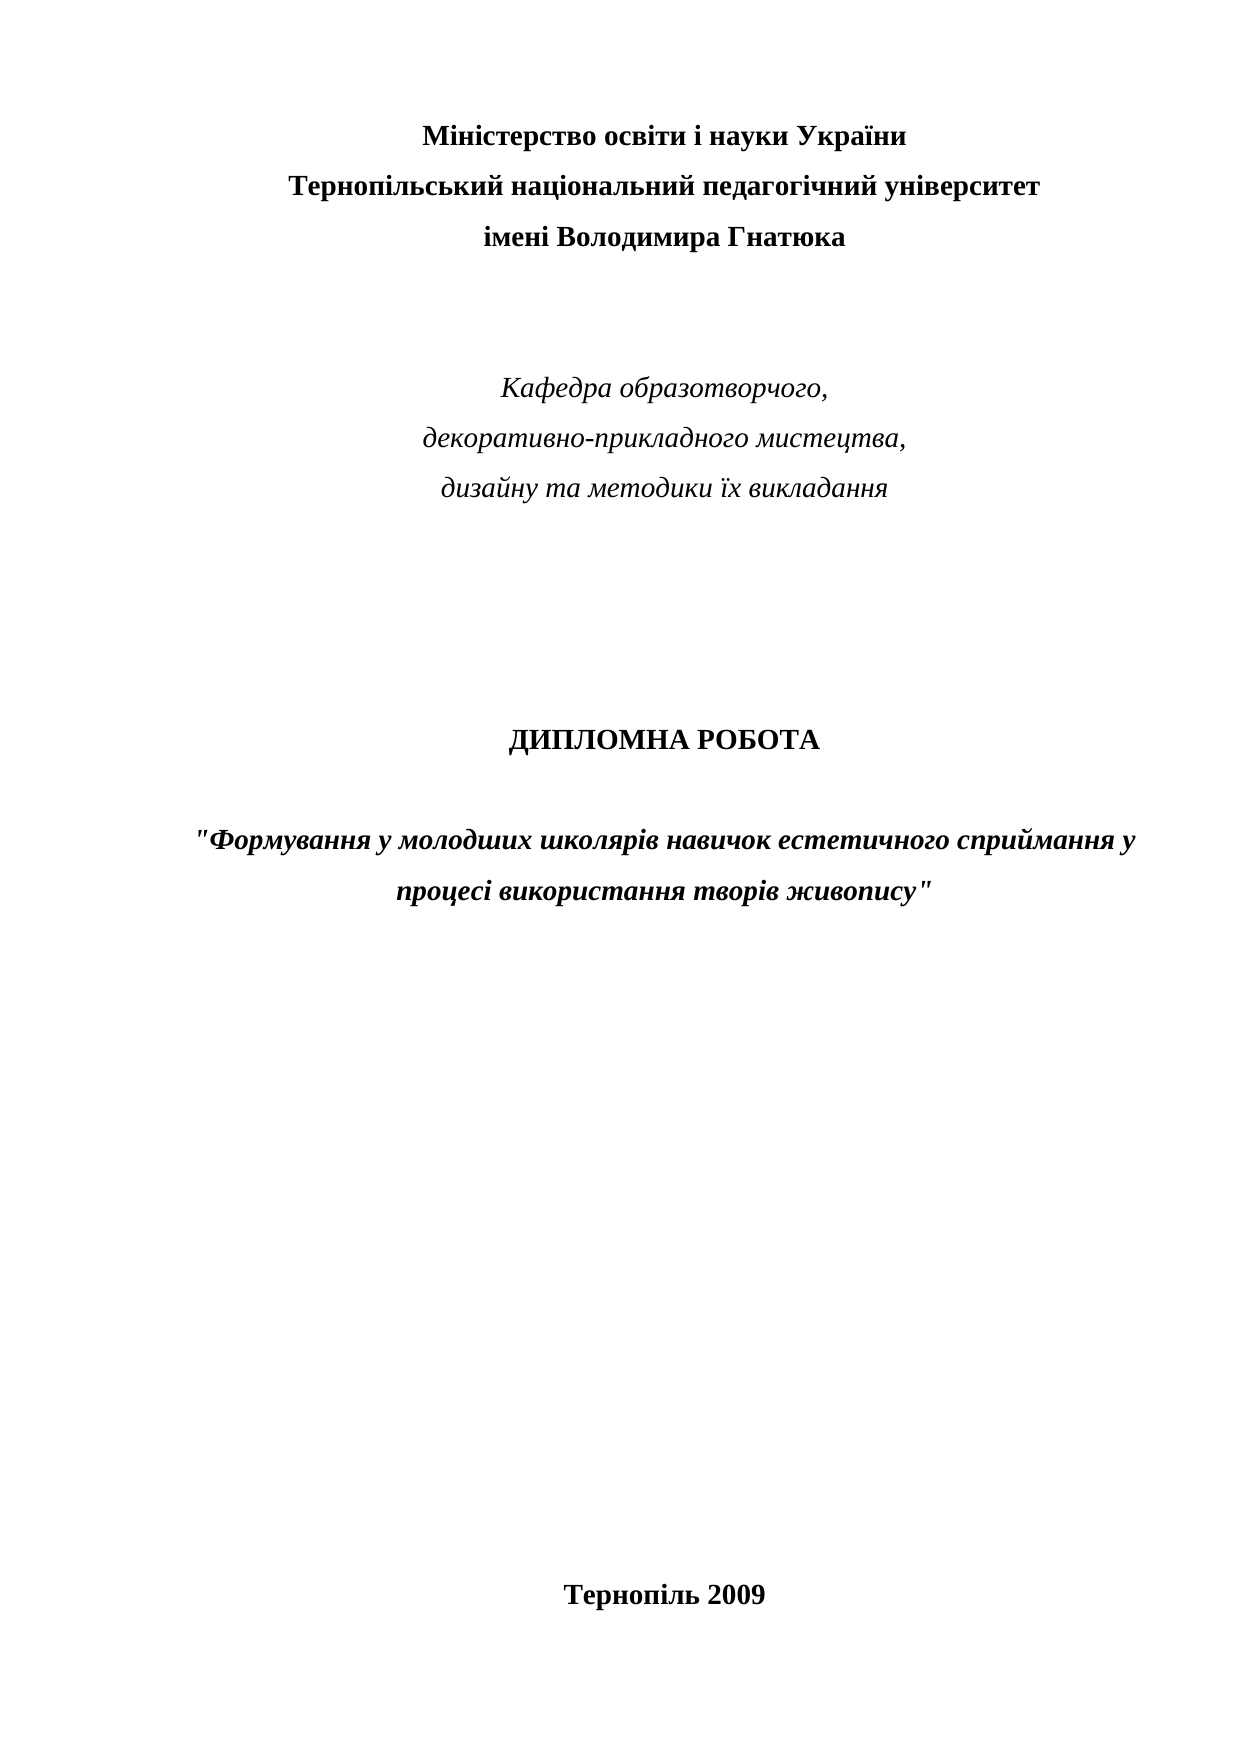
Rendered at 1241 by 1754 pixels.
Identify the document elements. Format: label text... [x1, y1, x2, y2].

text "Формування у молодших школярів навичок естетичного сприймання у процесі використання творів живопису" [177, 822, 1152, 906]
text Кафедра образотворчого, [177, 370, 1152, 403]
text Тернопільський національний педагогічний університет [177, 168, 1152, 202]
text ДИПЛОМНА РОБОТА [177, 722, 1152, 755]
text Тернопіль 2009 [177, 1577, 1152, 1611]
text декоративно-прикладного мистецтва, [177, 420, 1152, 453]
text Міністерство освіти і науки України [177, 118, 1152, 152]
text дизайну та методики їх викладання [177, 470, 1152, 504]
text імені Володимира Гнатюка [177, 219, 1152, 252]
